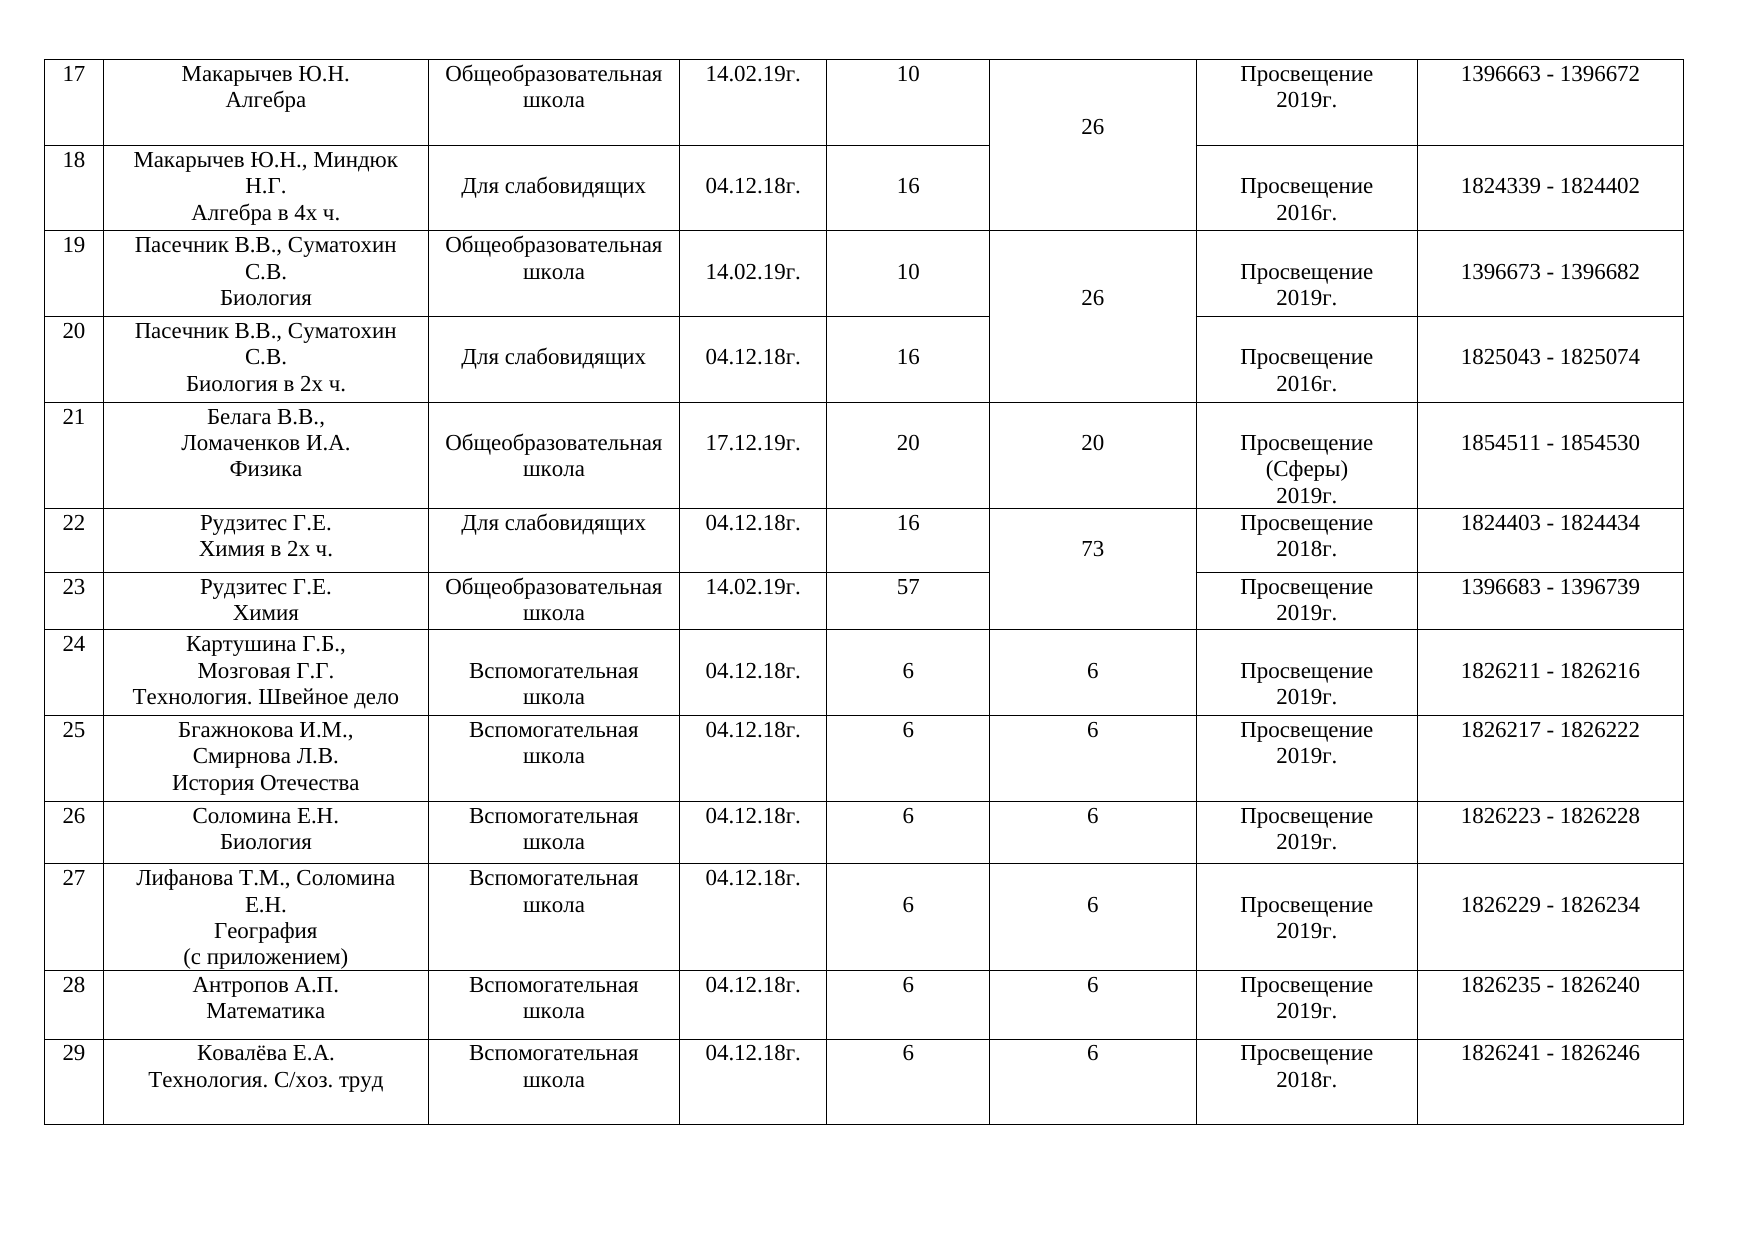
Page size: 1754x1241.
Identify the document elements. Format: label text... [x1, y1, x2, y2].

table_cell Картушина Г.Б., Мозговая Г.Г. Технология. Швейное дело [104, 630, 428, 715]
table_cell 20 [990, 403, 1196, 508]
table_cell 17 [45, 60, 103, 145]
table_cell Просвещение 2016г. [1197, 146, 1417, 230]
table_cell 6 [827, 1040, 989, 1124]
table_cell 16 [827, 146, 989, 230]
table_cell 25 [45, 716, 103, 801]
table_cell 20 [45, 317, 103, 402]
table_cell Вспомогательная школа [429, 630, 679, 715]
table_cell 1826229 - 1826234 [1418, 864, 1683, 970]
table_cell Бгажнокова И.М., Смирнова Л.В. История Отечества [104, 716, 428, 801]
table_cell Просвещение 2019г. [1197, 971, 1417, 1038]
table_cell 6 [990, 971, 1196, 1038]
table_cell Общеобразовательная школа [429, 403, 679, 508]
table_cell Общеобразовательная школа [429, 573, 679, 629]
table_cell 10 [827, 231, 989, 316]
table_cell 1826235 - 1826240 [1418, 971, 1683, 1038]
table_cell 24 [45, 630, 103, 715]
table_cell 6 [990, 864, 1196, 970]
table_cell Просвещение 2019г. [1197, 716, 1417, 801]
table_cell Пасечник В.В., Суматохин С.В. Биология [104, 231, 428, 316]
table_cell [429, 1040, 679, 1124]
table_cell Рудзитес Г.Е. Химия [104, 573, 428, 629]
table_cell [429, 60, 679, 145]
table_cell Просвещение 2016г. [1197, 317, 1417, 402]
table_cell Вспомогательная школа [429, 802, 679, 863]
table_cell 1396663 - 1396672 [1418, 60, 1683, 145]
table_cell 10 [827, 60, 989, 145]
table_cell Рудзитес Г.Е. Химия в 2х ч. [104, 509, 428, 572]
table_cell 73 [990, 509, 1196, 629]
table_cell 6 [990, 802, 1196, 863]
table_cell 14.02.19г. [680, 573, 826, 629]
table_cell Просвещение 2019г. [1197, 864, 1417, 970]
table_cell 57 [827, 573, 989, 629]
table_cell Общеобразовательная школа [429, 231, 679, 316]
table_cell 04.12.18г. [680, 509, 826, 572]
table_cell Просвещение 2019г. [1197, 573, 1417, 629]
table_cell Ковалёва Е.А. Технология. С/хоз. труд [104, 1040, 428, 1124]
table_cell 6 [827, 971, 989, 1038]
table_cell Просвещение 2019г. [1197, 802, 1417, 863]
table_cell Белага В.В., Ломаченков И.А. Физика [104, 403, 428, 508]
table_cell Просвещение (Сферы) 2019г. [1197, 403, 1417, 508]
table_cell 23 [45, 573, 103, 629]
table_cell 22 [45, 509, 103, 572]
table_cell 26 [990, 231, 1196, 402]
table_cell Для слабовидящих [429, 509, 679, 572]
table_cell 1825043 - 1825074 [1418, 317, 1683, 402]
table_cell 20 [827, 403, 989, 508]
table_cell Вспомогательная школа [429, 971, 679, 1038]
table_cell Просвещение 2018г. [1197, 509, 1417, 572]
table_cell 1824403 - 1824434 [1418, 509, 1683, 572]
table_cell Лифанова Т.М., Соломина Е.Н. География (с приложением) [104, 864, 428, 970]
table_cell 28 [45, 971, 103, 1038]
table_cell 04.12.18г. [680, 630, 826, 715]
table_cell 04.12.18г. [680, 1040, 826, 1124]
table_cell Вспомогательная школа [429, 864, 679, 970]
table_cell Соломина Е.Н. Биология [104, 802, 428, 863]
table_cell 21 [45, 403, 103, 508]
table_cell 04.12.18г. [680, 317, 826, 402]
table_cell 1396673 - 1396682 [1418, 231, 1683, 316]
table_cell 1826211 - 1826216 [1418, 630, 1683, 715]
table_cell 14.02.19г. [680, 231, 826, 316]
table_cell 04.12.18г. [680, 971, 826, 1038]
table_cell Для слабовидящих [429, 317, 679, 402]
table_cell 18 [45, 146, 103, 230]
table_cell Просвещение 2018г. [1197, 1040, 1417, 1124]
table_cell 1826223 - 1826228 [1418, 802, 1683, 863]
table_cell 6 [827, 630, 989, 715]
table_cell Просвещение 2019г. [1197, 630, 1417, 715]
table_cell Для слабовидящих [429, 146, 679, 230]
table_cell 14.02.19г. [680, 60, 826, 145]
table_cell 6 [990, 630, 1196, 715]
table_cell 04.12.18г. [680, 716, 826, 801]
table_cell 29 [45, 1040, 103, 1124]
table_cell Макарычев Ю.Н., Миндюк Н.Г. Алгебра в 4х ч. [104, 146, 428, 230]
table_cell 6 [990, 716, 1196, 801]
table_cell Антропов А.П. Математика [104, 971, 428, 1038]
table_cell Вспомогательная школа [429, 716, 679, 801]
table_cell 04.12.18г. [680, 864, 826, 970]
table_cell 17.12.19г. [680, 403, 826, 508]
table_cell 6 [827, 802, 989, 863]
table_cell 1826217 - 1826222 [1418, 716, 1683, 801]
table_cell Пасечник В.В., Суматохин С.В. Биология в 2х ч. [104, 317, 428, 402]
table_cell 6 [827, 716, 989, 801]
table_cell 1396683 - 1396739 [1418, 573, 1683, 629]
table_cell 04.12.18г. [680, 802, 826, 863]
table_cell 16 [827, 317, 989, 402]
table_cell Просвещение 2019г. [1197, 60, 1417, 145]
table_cell Просвещение 2019г. [1197, 231, 1417, 316]
table_cell 1824339 - 1824402 [1418, 146, 1683, 230]
table_cell 1854511 - 1854530 [1418, 403, 1683, 508]
table_cell 04.12.18г. [680, 146, 826, 230]
table_cell 16 [827, 509, 989, 572]
table_cell 26 [990, 60, 1196, 230]
table_cell 27 [45, 864, 103, 970]
table_cell 1826241 - 1826246 [1418, 1040, 1683, 1124]
table_cell Макарычев Ю.Н. Алгебра [104, 60, 428, 145]
table_cell 6 [827, 864, 989, 970]
table_cell 6 [990, 1040, 1196, 1124]
table_cell 26 [45, 802, 103, 863]
table_cell 19 [45, 231, 103, 316]
